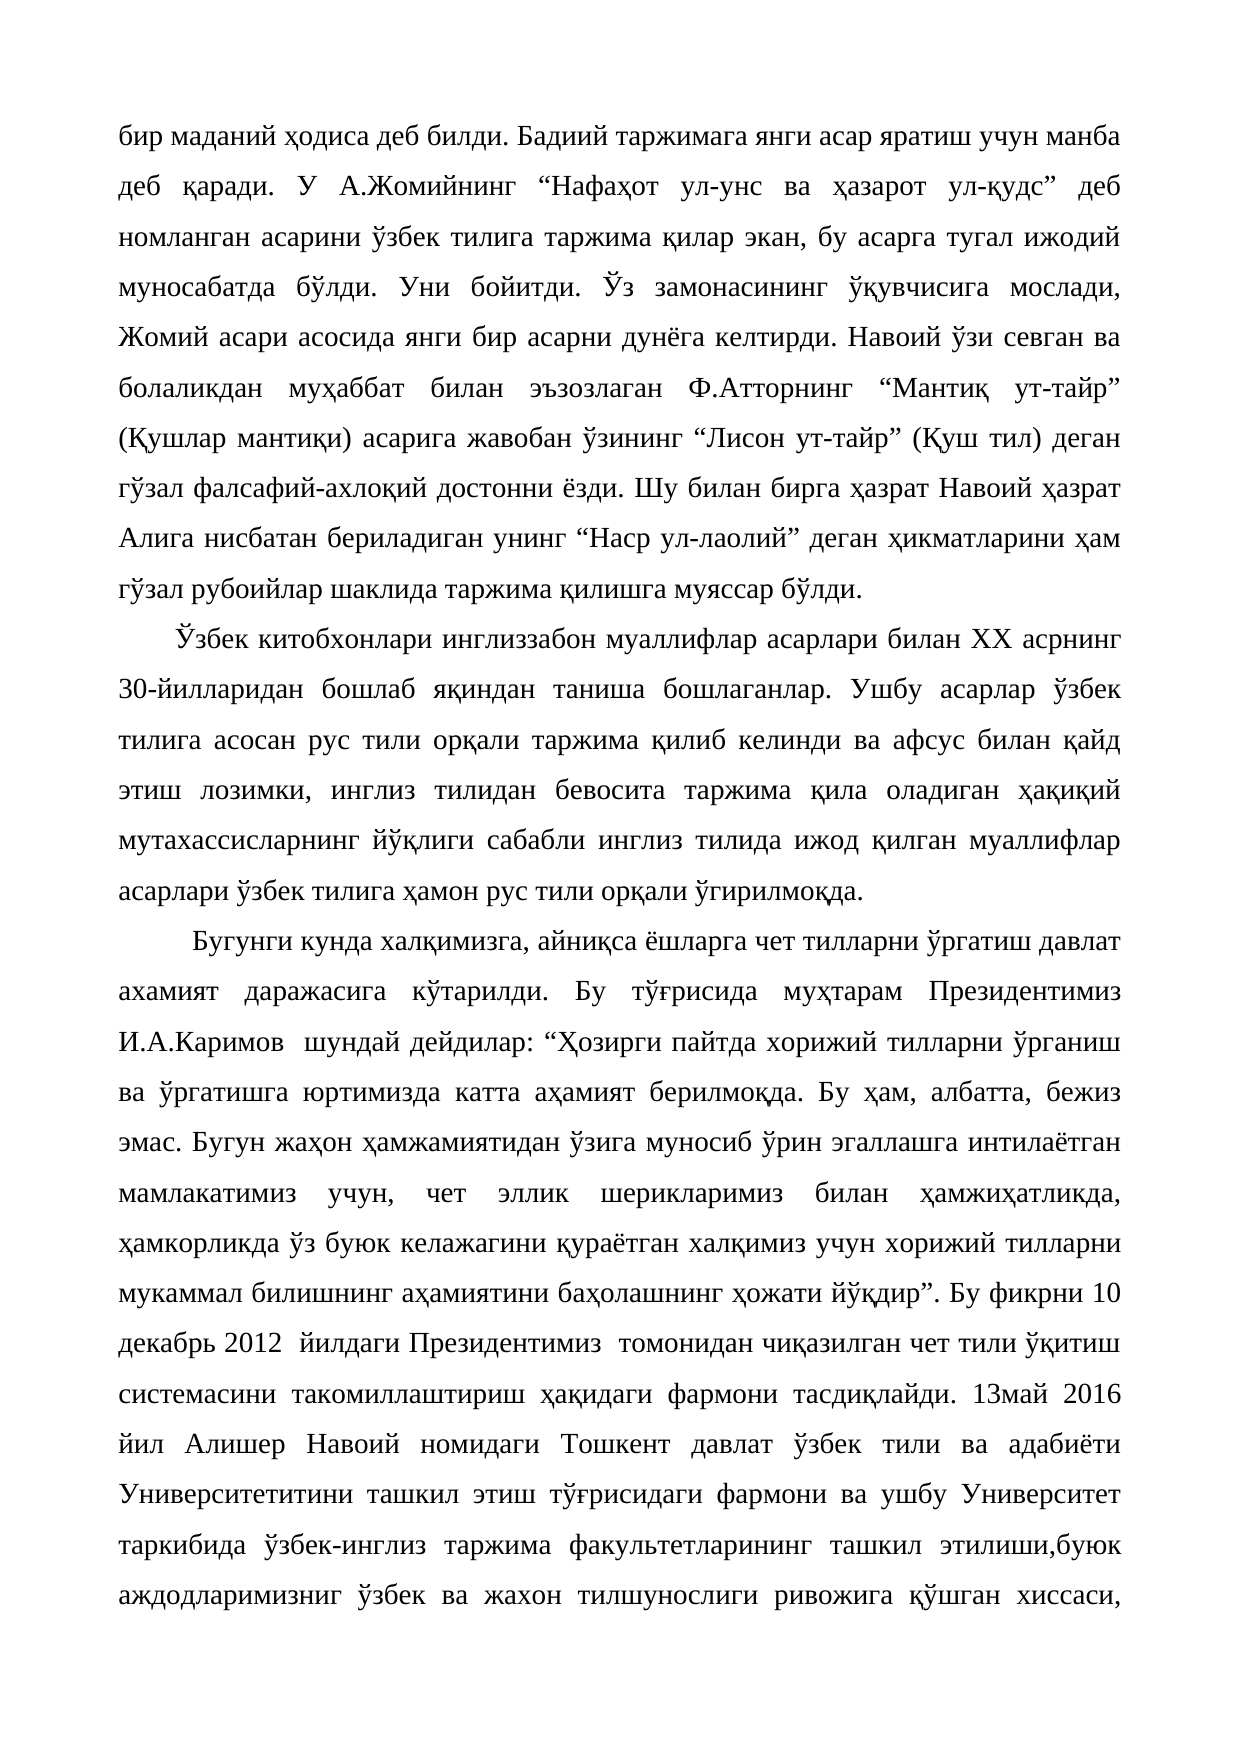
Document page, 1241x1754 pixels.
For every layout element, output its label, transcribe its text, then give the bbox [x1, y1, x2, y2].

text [118, 118, 1122, 604]
text Ўзбек китобхонлари инглиззабон муаллифлар асарлари билан ХХ асрнинг 30-йилларидан бошлаб яқиндан таниша бошлаганлар. Ушбу асарлар ўзбек тилига асосан рус тили орқали таржима қилиб келинди ва афсус билан қайд этиш лозимки, инглиз тилидан бевосита таржима қила оладиган ҳақиқий мутахассисларнинг йўқлиги сабабли инглиз тилида ижод қилган муаллифлар асарлари ўзбек тилига ҳамон рус тили орқали ўгирилмоқда. [118, 621, 1122, 906]
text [118, 923, 1122, 1611]
